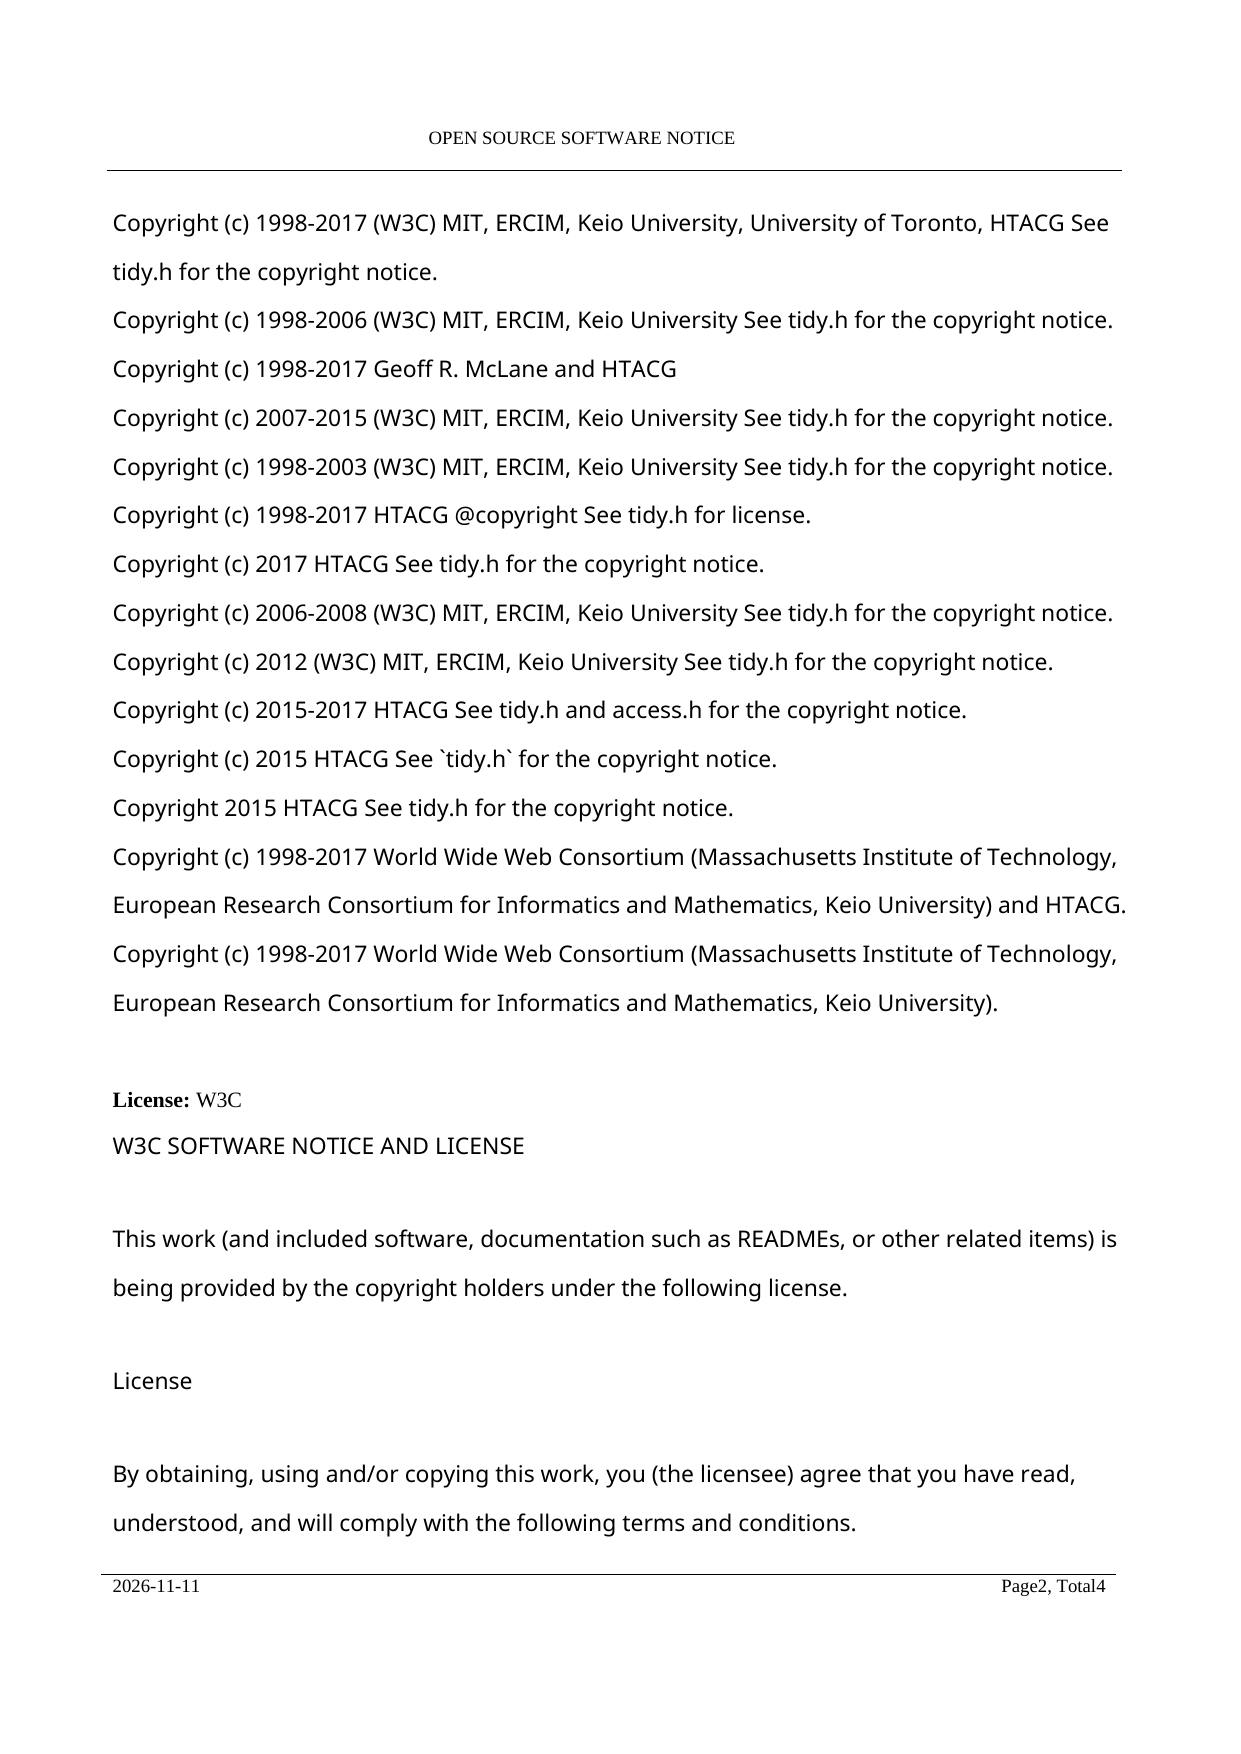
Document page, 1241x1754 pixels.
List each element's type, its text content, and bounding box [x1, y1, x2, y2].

text This work (and included software, documentation such as READMEs, or other related items) is being provided by the copyright holders under the following license. [112, 1222, 1128, 1303]
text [112, 206, 1128, 1068]
text W3C SOFTWARE NOTICE AND LICENSE [112, 1129, 1128, 1161]
text License [112, 1364, 1128, 1397]
text By obtaining, using and/or copying this work, you (the licensee) agree that you have read, understood, and will comply with the following terms and conditions. [112, 1457, 1128, 1539]
text License: W3C [112, 1084, 1128, 1116]
